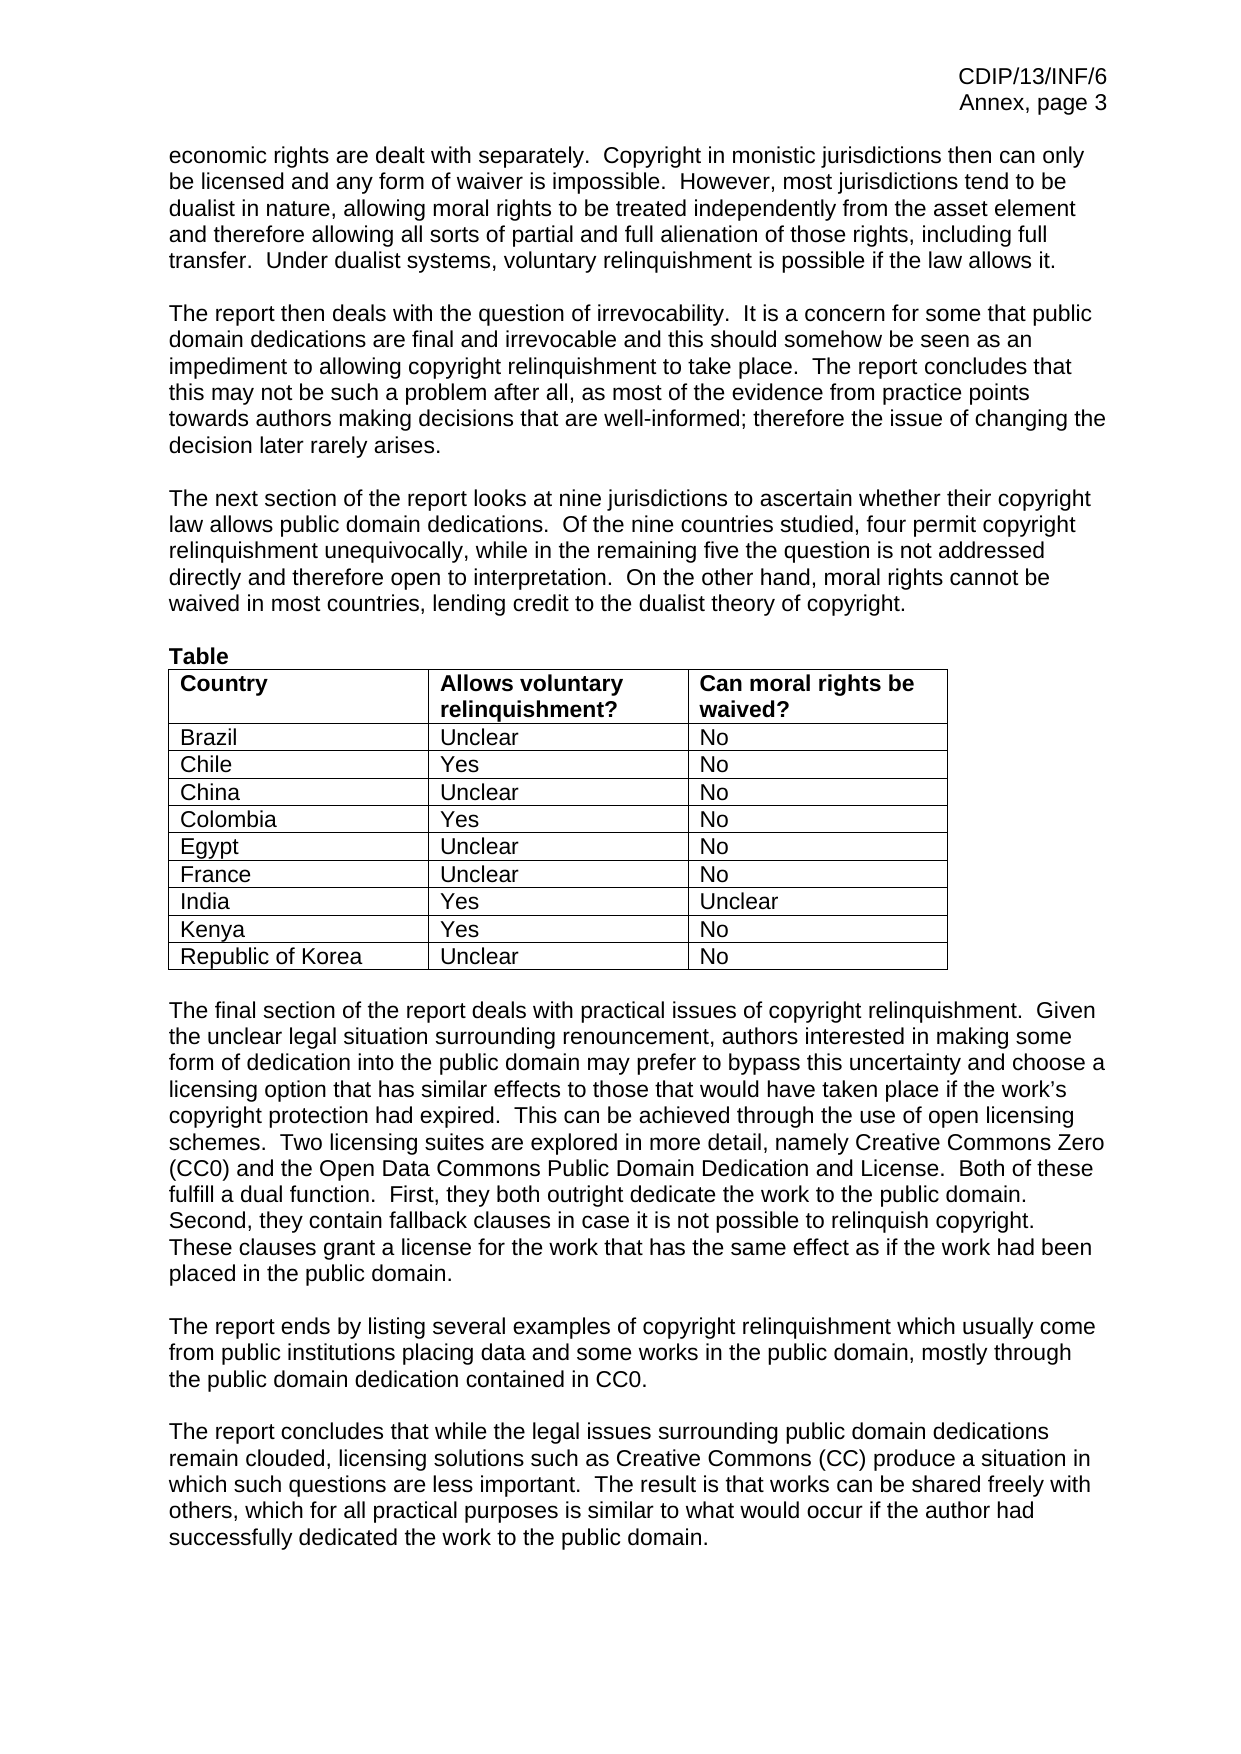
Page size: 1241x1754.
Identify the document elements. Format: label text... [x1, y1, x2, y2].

table_cell Brazil [169, 724, 428, 750]
table_header Country [169, 670, 428, 723]
table_cell Yes [429, 888, 688, 914]
table_cell Egypt [169, 833, 428, 860]
text The next section of the report looks at nine jurisdictions to ascertain whether their copyright law allows public domain dedications. Of the nine countries studied, four permit copyright relinquishment unequivocally, while in the remaining five the question is not addressed directly and therefore open to interpretation. On the other hand, moral rights cannot be waived in most countries, lending credit to the dualist theory of copyright. [169, 484, 1107, 616]
table_cell Yes [429, 751, 688, 777]
table_cell Unclear [689, 888, 947, 914]
table_cell Colombia [169, 806, 428, 832]
text The report ends by listing several examples of copyright relinquishment which usually come from public institutions placing data and some works in the public domain, mostly through the public domain dedication contained in CC0. [169, 1313, 1107, 1392]
table_cell Unclear [429, 833, 688, 860]
text The final section of the report deals with practical issues of copyright relinquishment. Given the unclear legal situation surrounding renouncement, authors interested in making some form of dedication into the public domain may prefer to bypass this uncertainty and choose a licensing option that has similar effects to those that would have taken place if the work’s copyright protection had expired. This can be achieved through the use of open licensing schemes. Two licensing suites are explored in more detail, namely Creative Commons Zero (CC0) and the Open Data Commons Public Domain Dedication and License. Both of these fulfill a dual function. First, they both outright dedicate the work to the public domain. Second, they contain fallback clauses in case it is not possible to relinquish copyright. These clauses grant a license for the work that has the same effect as if the work had been placed in the public domain. [169, 997, 1107, 1287]
table_cell China [169, 779, 428, 805]
table_cell India [169, 888, 428, 914]
table_header Can moral rights be waived? [689, 670, 947, 723]
text Table [169, 643, 1107, 669]
table_cell No [689, 943, 947, 969]
table_cell No [689, 751, 947, 777]
table_cell France [169, 861, 428, 887]
table_cell Republic of Korea [169, 943, 428, 969]
table_cell No [689, 916, 947, 942]
table_cell Kenya [169, 916, 428, 942]
table_cell Chile [169, 751, 428, 777]
table_cell Unclear [429, 779, 688, 805]
table_cell No [689, 724, 947, 750]
table_cell No [689, 833, 947, 860]
table_cell Yes [429, 916, 688, 942]
table_cell Yes [429, 806, 688, 832]
table_header Allows voluntary relinquishment? [429, 670, 688, 723]
table_cell No [689, 779, 947, 805]
table_cell Unclear [429, 943, 688, 969]
table_cell Unclear [429, 861, 688, 887]
table_cell No [689, 861, 947, 887]
text The report then deals with the question of irrevocability. It is a concern for some that public domain dedications are final and irrevocable and this should somehow be seen as an impediment to allowing copyright relinquishment to take place. The report concludes that this may not be such a problem after all, as most of the evidence from practice points towards authors making decisions that are well-informed; therefore the issue of changing the decision later rarely arises. [169, 300, 1107, 458]
text The report concludes that while the legal issues surrounding public domain dedications remain clouded, licensing solutions such as Creative Commons (CC) produce a situation in which such questions are less important. The result is that works can be shared freely with others, which for all practical purposes is similar to what would occur if the author had successfully dedicated the work to the public domain. [169, 1418, 1107, 1550]
table_cell No [689, 806, 947, 832]
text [169, 142, 1107, 274]
table_cell Unclear [429, 724, 688, 750]
